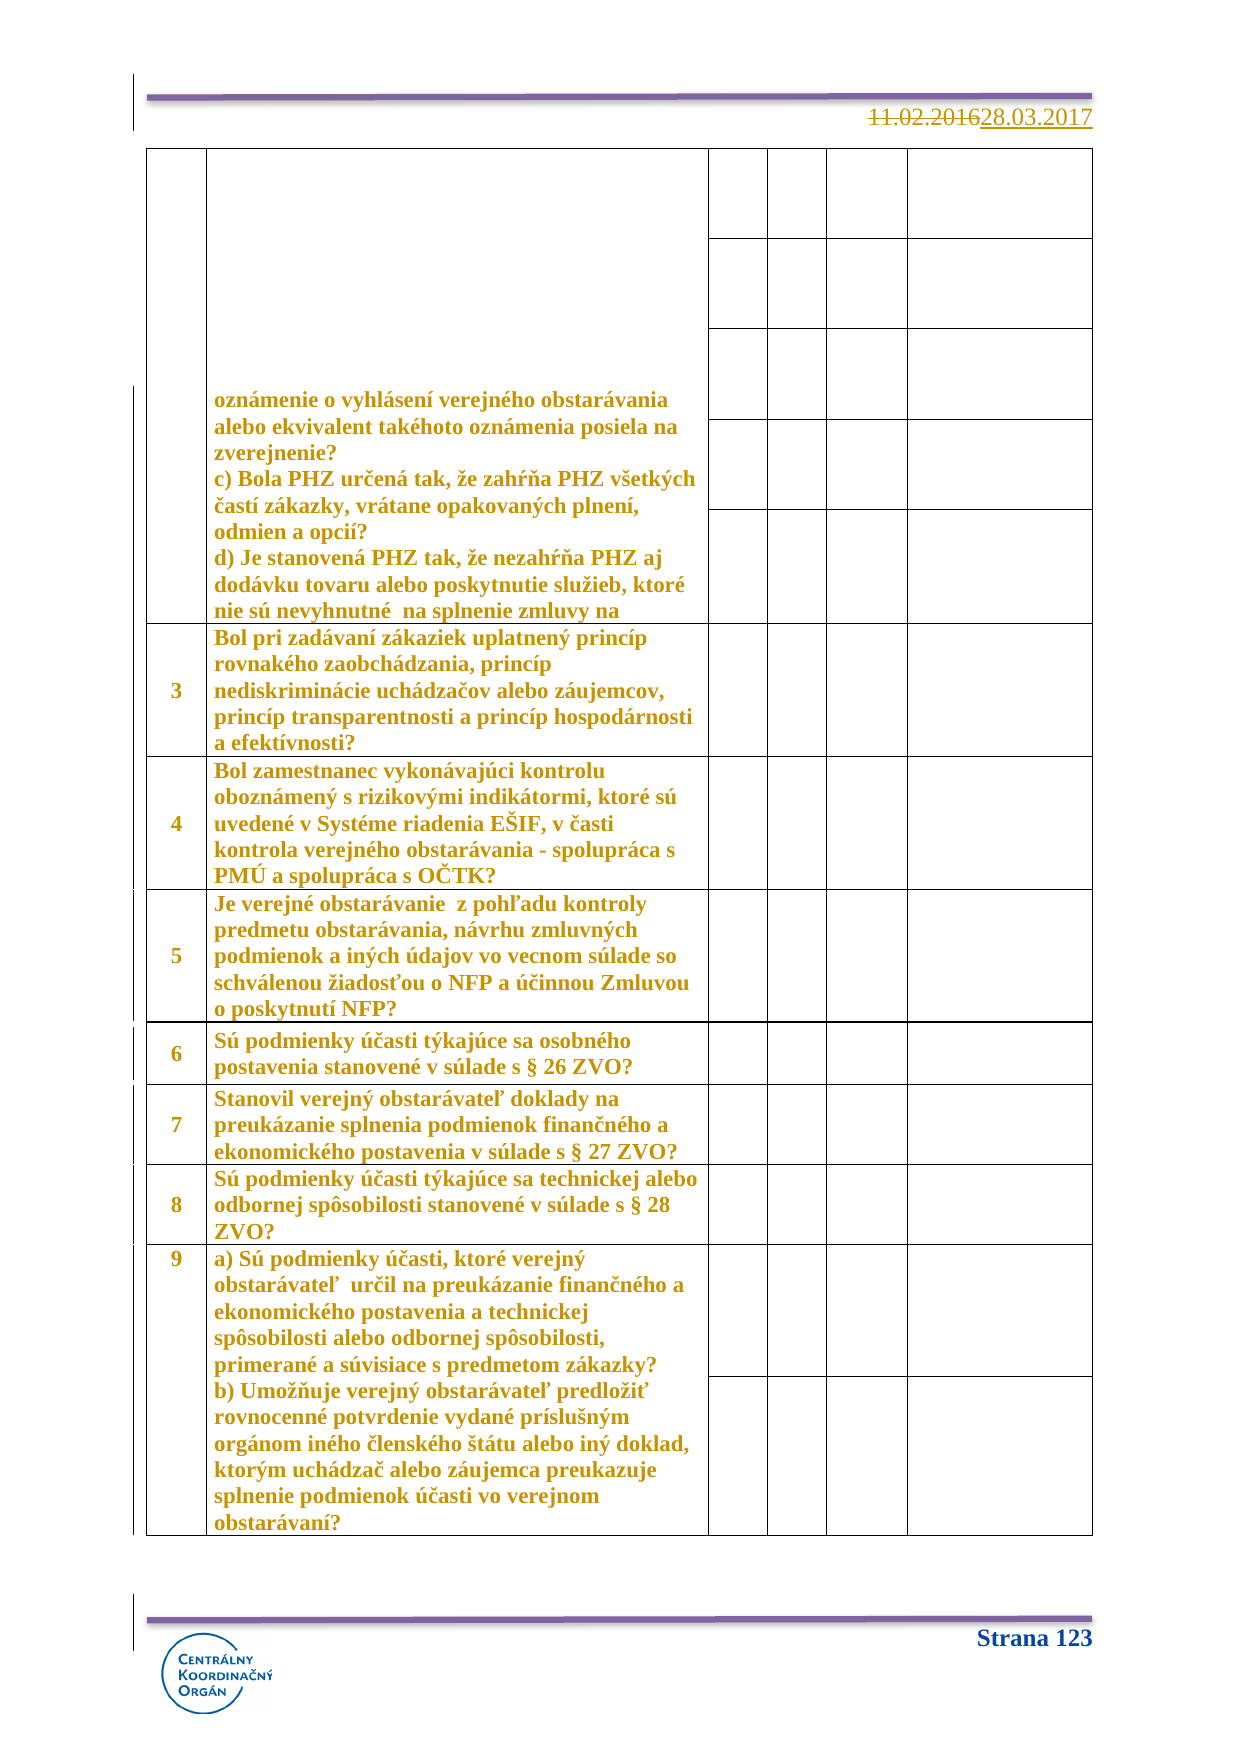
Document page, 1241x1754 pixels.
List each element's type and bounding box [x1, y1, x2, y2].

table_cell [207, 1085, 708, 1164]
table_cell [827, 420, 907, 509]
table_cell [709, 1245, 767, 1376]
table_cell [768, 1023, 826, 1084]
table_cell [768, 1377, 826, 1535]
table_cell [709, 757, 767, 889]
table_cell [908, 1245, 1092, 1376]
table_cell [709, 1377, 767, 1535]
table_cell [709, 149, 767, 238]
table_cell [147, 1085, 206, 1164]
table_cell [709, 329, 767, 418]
picture [159, 1631, 272, 1713]
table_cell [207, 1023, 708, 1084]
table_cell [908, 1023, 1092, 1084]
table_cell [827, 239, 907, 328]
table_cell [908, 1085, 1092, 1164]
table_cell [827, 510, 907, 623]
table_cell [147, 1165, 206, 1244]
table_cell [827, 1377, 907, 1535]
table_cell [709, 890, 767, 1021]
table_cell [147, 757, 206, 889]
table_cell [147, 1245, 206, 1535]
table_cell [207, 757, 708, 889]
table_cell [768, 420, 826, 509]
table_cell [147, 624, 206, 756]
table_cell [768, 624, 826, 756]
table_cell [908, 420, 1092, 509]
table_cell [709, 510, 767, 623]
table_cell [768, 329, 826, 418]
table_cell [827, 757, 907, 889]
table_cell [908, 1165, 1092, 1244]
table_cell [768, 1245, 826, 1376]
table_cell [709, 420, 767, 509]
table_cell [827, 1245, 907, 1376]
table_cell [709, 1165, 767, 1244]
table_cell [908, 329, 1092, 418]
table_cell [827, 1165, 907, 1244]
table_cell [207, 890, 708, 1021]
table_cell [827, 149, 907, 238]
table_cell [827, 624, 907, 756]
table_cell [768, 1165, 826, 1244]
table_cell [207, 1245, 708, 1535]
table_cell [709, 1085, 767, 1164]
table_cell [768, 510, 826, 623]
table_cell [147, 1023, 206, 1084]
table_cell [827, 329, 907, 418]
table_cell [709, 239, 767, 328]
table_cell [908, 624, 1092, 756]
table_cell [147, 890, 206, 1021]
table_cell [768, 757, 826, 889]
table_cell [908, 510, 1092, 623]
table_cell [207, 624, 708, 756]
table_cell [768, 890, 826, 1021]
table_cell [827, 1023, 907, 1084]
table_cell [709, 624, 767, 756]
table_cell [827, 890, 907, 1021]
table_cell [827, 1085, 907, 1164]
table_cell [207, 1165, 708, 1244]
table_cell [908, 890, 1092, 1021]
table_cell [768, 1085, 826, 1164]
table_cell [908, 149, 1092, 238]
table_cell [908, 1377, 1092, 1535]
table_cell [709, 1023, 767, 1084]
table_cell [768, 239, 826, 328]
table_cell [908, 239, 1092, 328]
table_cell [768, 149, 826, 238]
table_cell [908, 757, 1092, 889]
